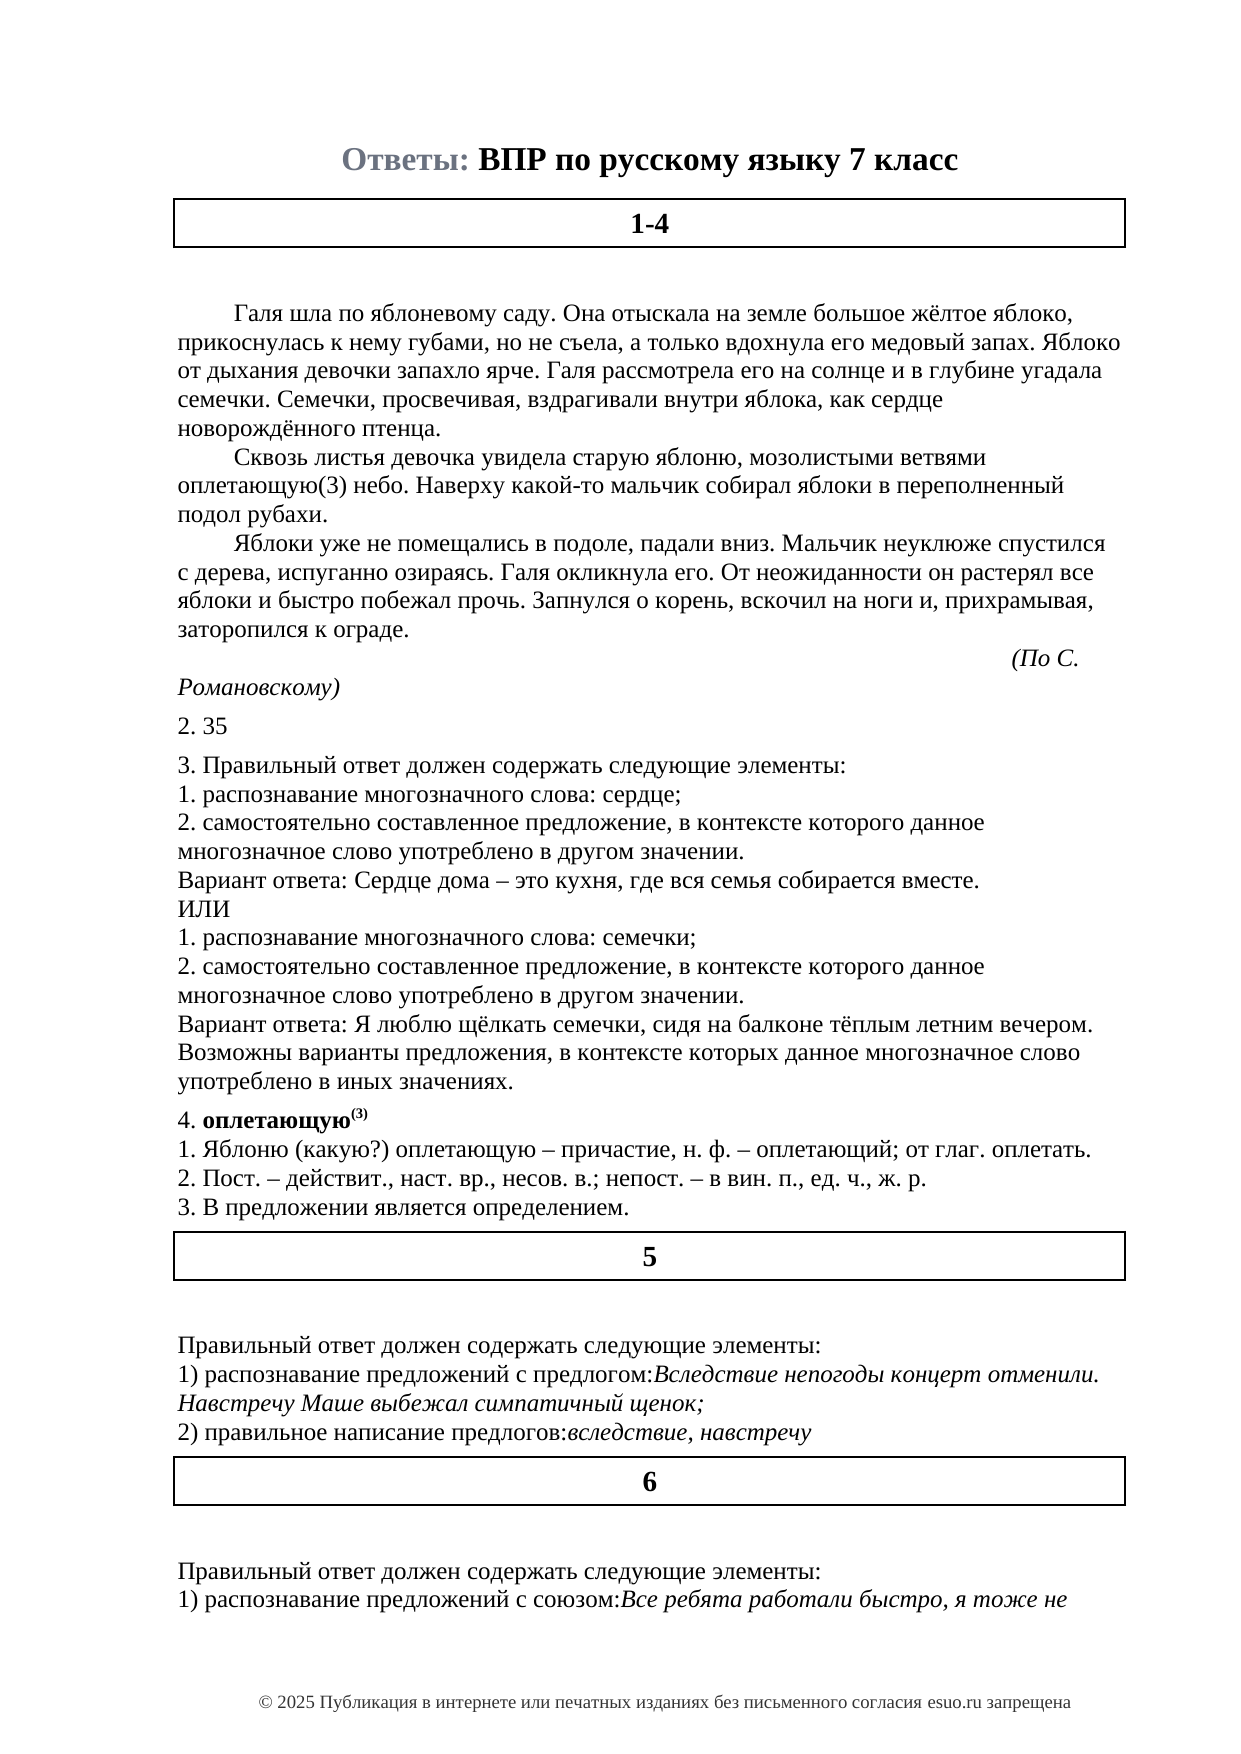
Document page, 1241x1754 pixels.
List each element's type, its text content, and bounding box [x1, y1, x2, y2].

text Правильный ответ должен содержать следующие элементы: 1) распознавание предложений с предлогом:Вследствие непогоды концерт отменили. Навстречу Маше выбежал симпатичный щенок; 2) правильное написание предлогов:вследствие, навстречу [177, 1331, 1122, 1446]
subtitle 5 [175, 1233, 1124, 1279]
text 4. оплетающую(3) 1. Яблоню (какую?) оплетающую – причастие, н. ф. – оплетающий; от глаг. оплетать. 2. Пост. – действит., наст. вр., несов. в.; непост. – в вин. п., ед. ч., ж. р. 3. В предложении является определением. [177, 1105, 1122, 1220]
text 2. 35 [177, 711, 1122, 739]
subtitle Ответы: ВПР по русскому языку 7 класс [177, 139, 1122, 177]
text 3. Правильный ответ должен содержать следующие элементы: 1. распознавание многозначного слова: сердце; 2. самостоятельно составленное предложение, в контексте которого данное многозначное слово употреблено в другом значении. Вариант ответа: Сердце дома – это кухня, где вся семья собирается вместе. ИЛИ 1. распознавание многозначного слова: семечки; 2. самостоятельно составленное предложение, в контексте которого данное многозначное слово употреблено в другом значении. Вариант ответа: Я люблю щёлкать семечки, сидя на балконе тёплым летним вечером. Возможны варианты предложения, в контексте которых данное многозначное слово употреблено в иных значениях. [177, 750, 1122, 1095]
subtitle 1-4 [175, 200, 1124, 246]
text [177, 1556, 1122, 1613]
subtitle 6 [175, 1458, 1124, 1504]
text Галя шла по яблоневому саду. Она отыскала на земле большое жёлтое яблоко, прикоснулась к нему губами, но не съела, а только вдохнула его медовый запах. Яблоко от дыхания девочки запахло ярче. Галя рассмотрела его на солнце и в глубине угадала семечки. Семечки, просвечивая, вздрагивали внутри яблока, как сердце новорождённого птенца. Сквозь листья девочка увидела старую яблоню, мозолистыми ветвями оплетающую(3) небо. Наверху какой-то мальчик собирал яблоки в переполненный подол рубахи. Яблоки уже не помещались в подоле, падали вниз. Мальчик неуклюже спустился с дерева, испуганно озираясь. Галя окликнула его. От неожиданности он растерял все яблоки и быстро побежал прочь. Запнулся о корень, вскочил на ноги и, прихрамывая, заторопился к ограде. (По С. Романовскому) [177, 298, 1122, 700]
